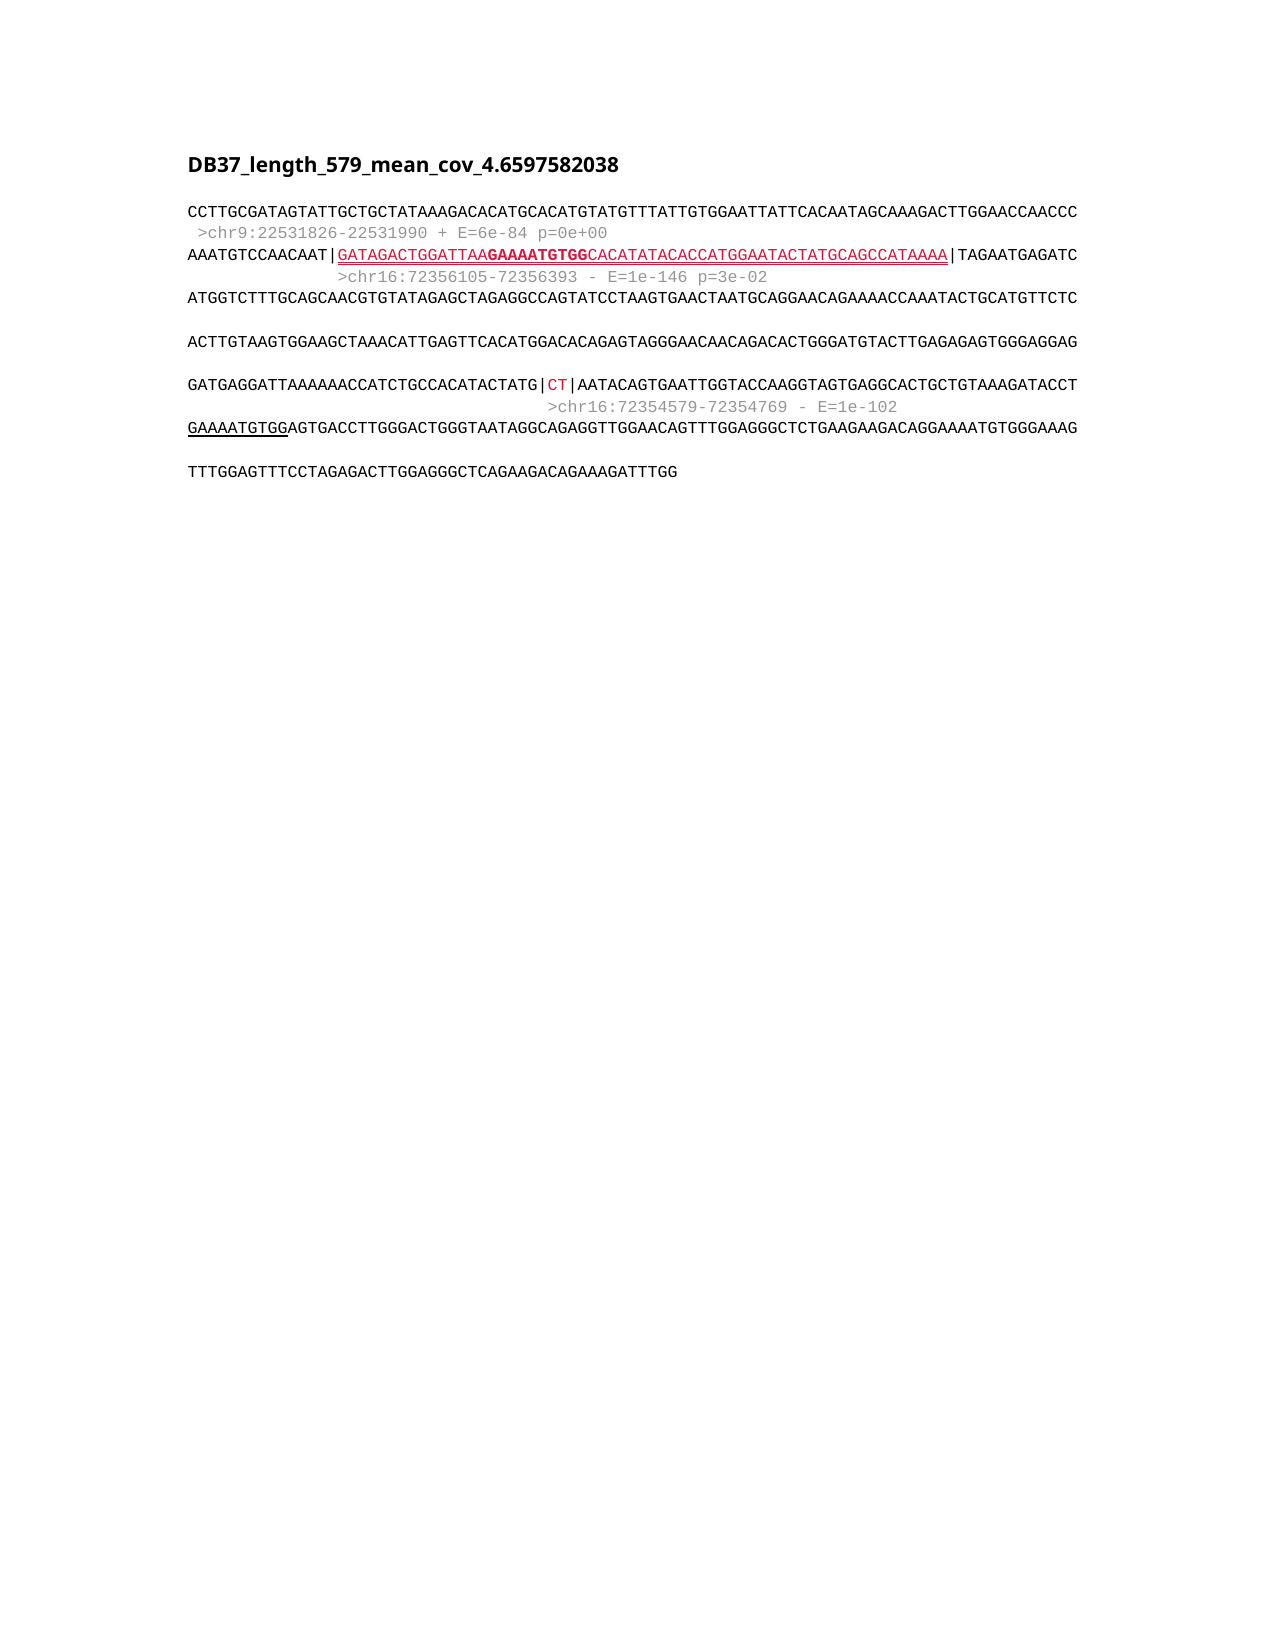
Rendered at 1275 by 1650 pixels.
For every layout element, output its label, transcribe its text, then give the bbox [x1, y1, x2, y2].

text DB37_length_579_mean_cov_4.6597582038 [187, 150, 1087, 178]
text CCTTGCGATAGTATTGCTGCTATAAAGACACATGCACATGTATGTTTATTGTGGAATTATTCACAATAGCAAAGACTTGGAACCAACCC >chr9:22531826-22531990 + E=6e-84 p=0e+00 AAATGTCCAACAAT|GATAGACTGGATTAAGAAAATGTGGCACATATACACCATGGAATACTATGCAGCCATAAAA|TAGAATGAGATC >chr16:72356105-72356393 - E=1e-146 p=3e-02 ATGGTCTTTGCAGCAACGTGTATAGAGCTAGAGGCCAGTATCCTAAGTGAACTAATGCAGGAACAGAAAACCAAATACTGCATGTTCTC ACTTGTAAGTGGAAGCTAAACATTGAGTTCACATGGACACAGAGTAGGGAACAACAGACACTGGGATGTACTTGAGAGAGTGGGAGGAG GATGAGGATTAAAAAACCATCTGCCACATACTATG|CT|AATACAGTGAATTGGTACCAAGGTAGTGAGGCACTGCTGTAAAGATACCT >chr16:72354579-72354769 - E=1e-102 GAAAATGTGGAGTGACCTTGGGACTGGGTAATAGGCAGAGGTTGGAACAGTTTGGAGGGCTCTGAAGAAGACAGGAAAATGTGGGAAAG TTTGGAGTTTCCTAGAGACTTGGAGGGCTCAGAAGACAGAAAGATTTGG [187, 203, 1087, 482]
